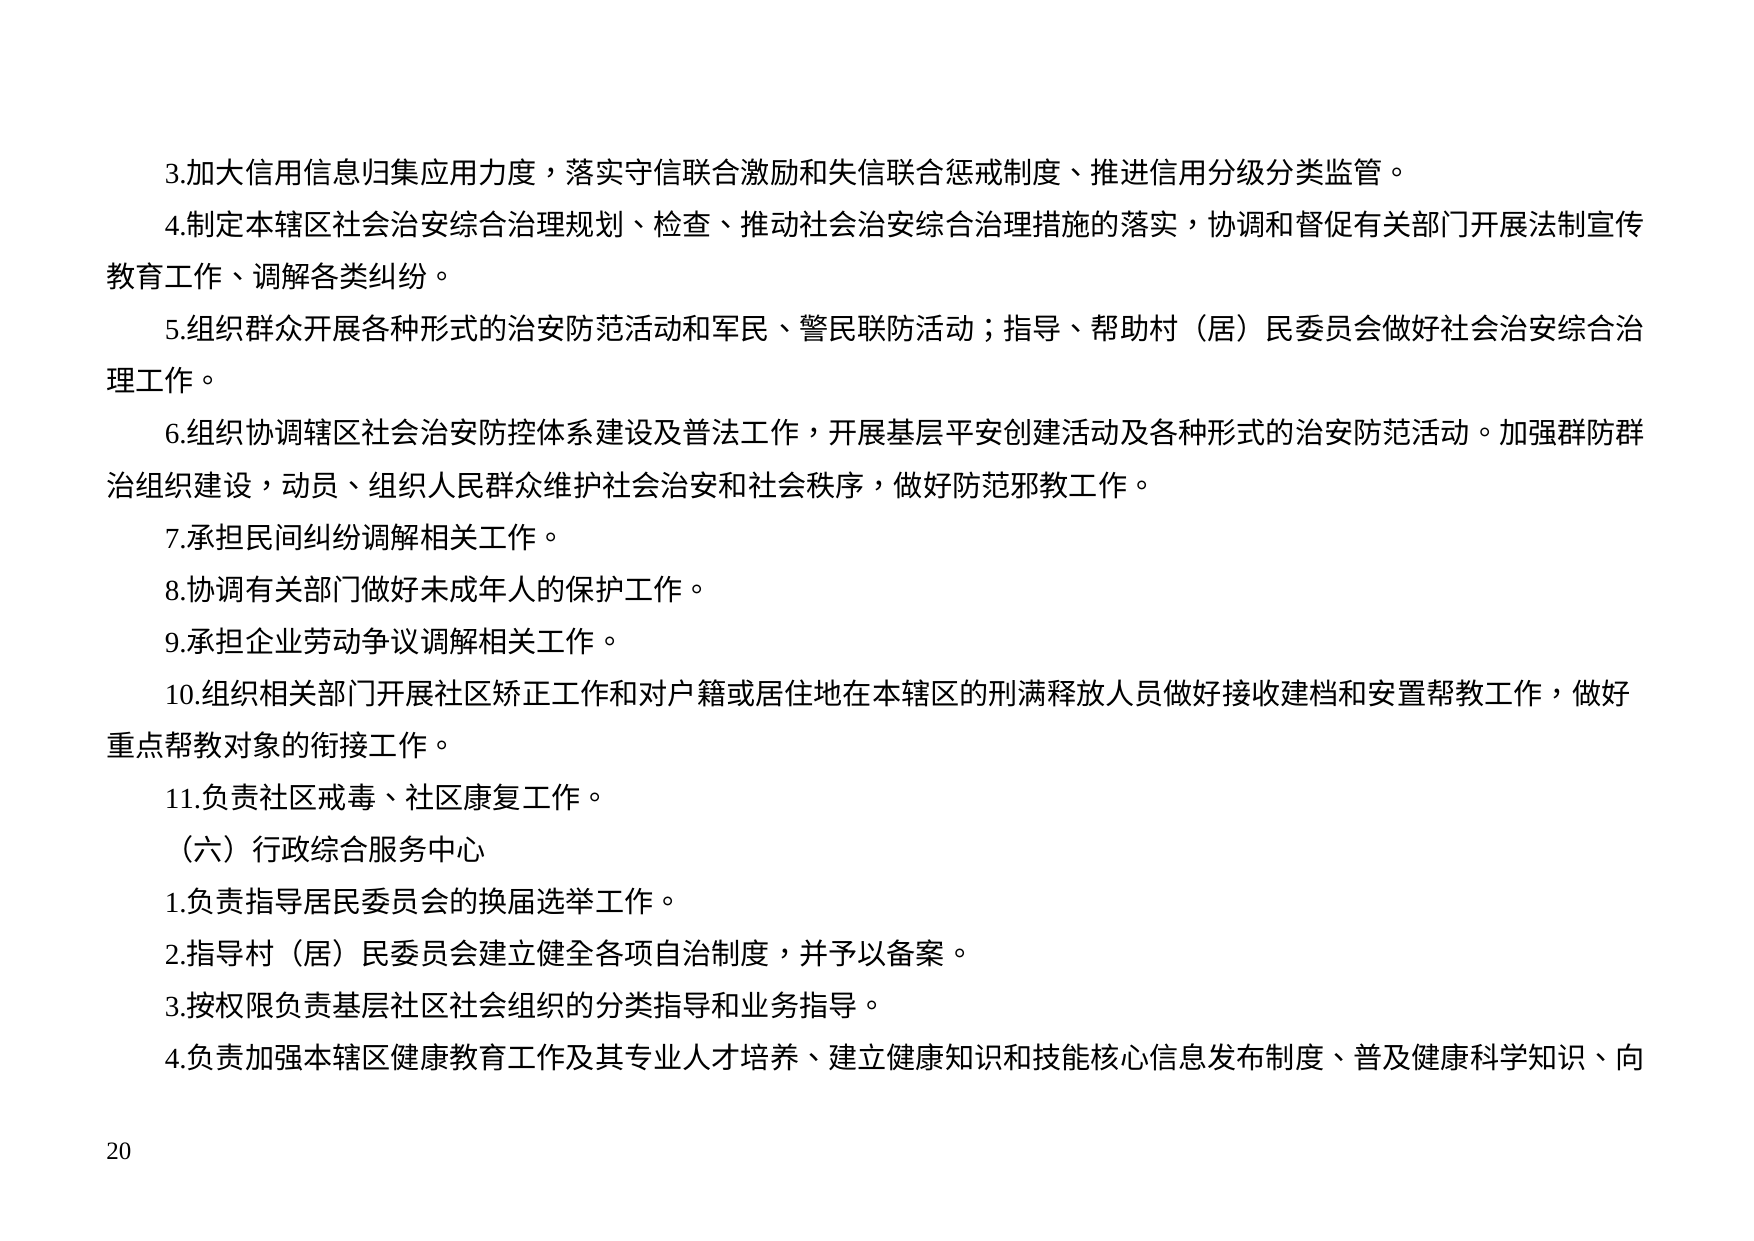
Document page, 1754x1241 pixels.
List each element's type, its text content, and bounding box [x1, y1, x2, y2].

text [106, 1027, 1648, 1079]
text 3.按权限负责基层社区社会组织的分类指导和业务指导。 [106, 975, 1648, 1027]
text 4.制定本辖区社会治安综合治理规划、检查、推动社会治安综合治理措施的落实，协调和督促有关部门开展法制宣传教育工作、调解各类纠纷。 [106, 194, 1648, 298]
text 10.组织相关部门开展社区矫正工作和对户籍或居住地在本辖区的刑满释放人员做好接收建档和安置帮教工作，做好重点帮教对象的衔接工作。 [106, 663, 1648, 767]
text 8.协调有关部门做好未成年人的保护工作。 [106, 558, 1648, 611]
text 3.加大信用信息归集应用力度，落实守信联合激励和失信联合惩戒制度、推进信用分级分类监管。 [106, 142, 1648, 194]
text 2.指导村（居）民委员会建立健全各项自治制度，并予以备案。 [106, 923, 1648, 975]
text 6.组织协调辖区社会治安防控体系建设及普法工作，开展基层平安创建活动及各种形式的治安防范活动。加强群防群治组织建设，动员、组织人民群众维护社会治安和社会秩序，做好防范邪教工作。 [106, 402, 1648, 506]
text （六）行政综合服务中心 [106, 819, 1648, 871]
text 5.组织群众开展各种形式的治安防范活动和军民、警民联防活动；指导、帮助村（居）民委员会做好社会治安综合治理工作。 [106, 298, 1648, 402]
text 11.负责社区戒毒、社区康复工作。 [106, 767, 1648, 819]
text 1.负责指导居民委员会的换届选举工作。 [106, 871, 1648, 923]
text 9.承担企业劳动争议调解相关工作。 [106, 611, 1648, 663]
text 7.承担民间纠纷调解相关工作。 [106, 506, 1648, 558]
